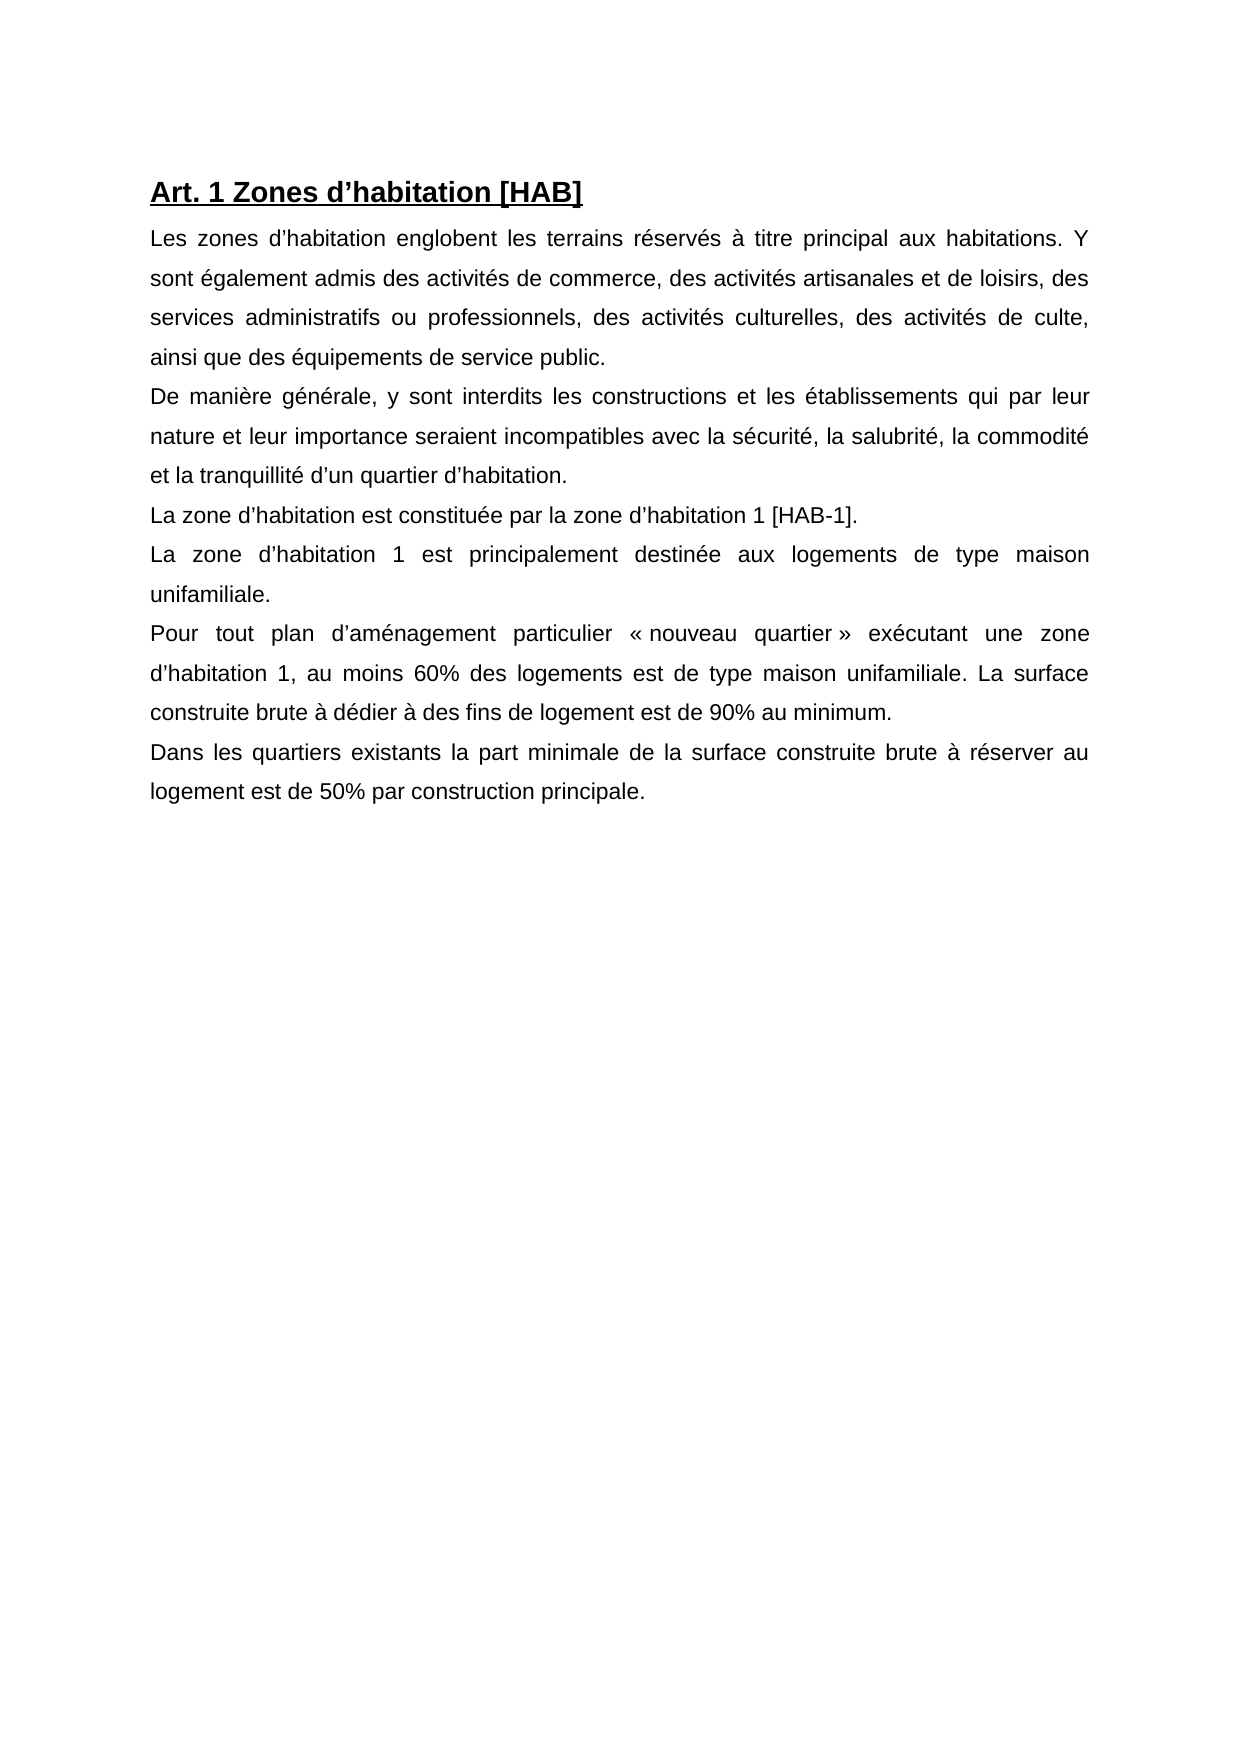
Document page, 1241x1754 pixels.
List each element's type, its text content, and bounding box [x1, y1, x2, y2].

text Pour tout plan d’aménagement particulier « nouveau quartier » exécutant une zone d’habitation 1, au moins 60% des logements est de type maison unifamiliale. La surface construite brute à dédier à des fins de logement est de 90% au minimum. [150, 620, 1090, 725]
text La zone d’habitation est constituée par la zone d’habitation 1 [HAB-1]. [150, 502, 1090, 528]
subtitle Art. 1 Zones d’habitation [HAB] [150, 175, 1090, 208]
text Les zones d’habitation englobent les terrains réservés à titre principal aux habitations. Y sont également admis des activités de commerce, des activités artisanales et de loisirs, des services administratifs ou professionnels, des activités culturelles, des activités de culte, ainsi que des équipements de service public. [150, 225, 1090, 370]
text De manière générale, y sont interdits les constructions et les établissements qui par leur nature et leur importance seraient incompatibles avec la sécurité, la salubrité, la commodité et la tranquillité d’un quartier d’habitation. [150, 383, 1090, 488]
text La zone d’habitation 1 est principalement destinée aux logements de type maison unifamiliale. [150, 541, 1090, 607]
text Dans les quartiers existants la part minimale de la surface construite brute à réserver au logement est de 50% par construction principale. [150, 738, 1090, 804]
